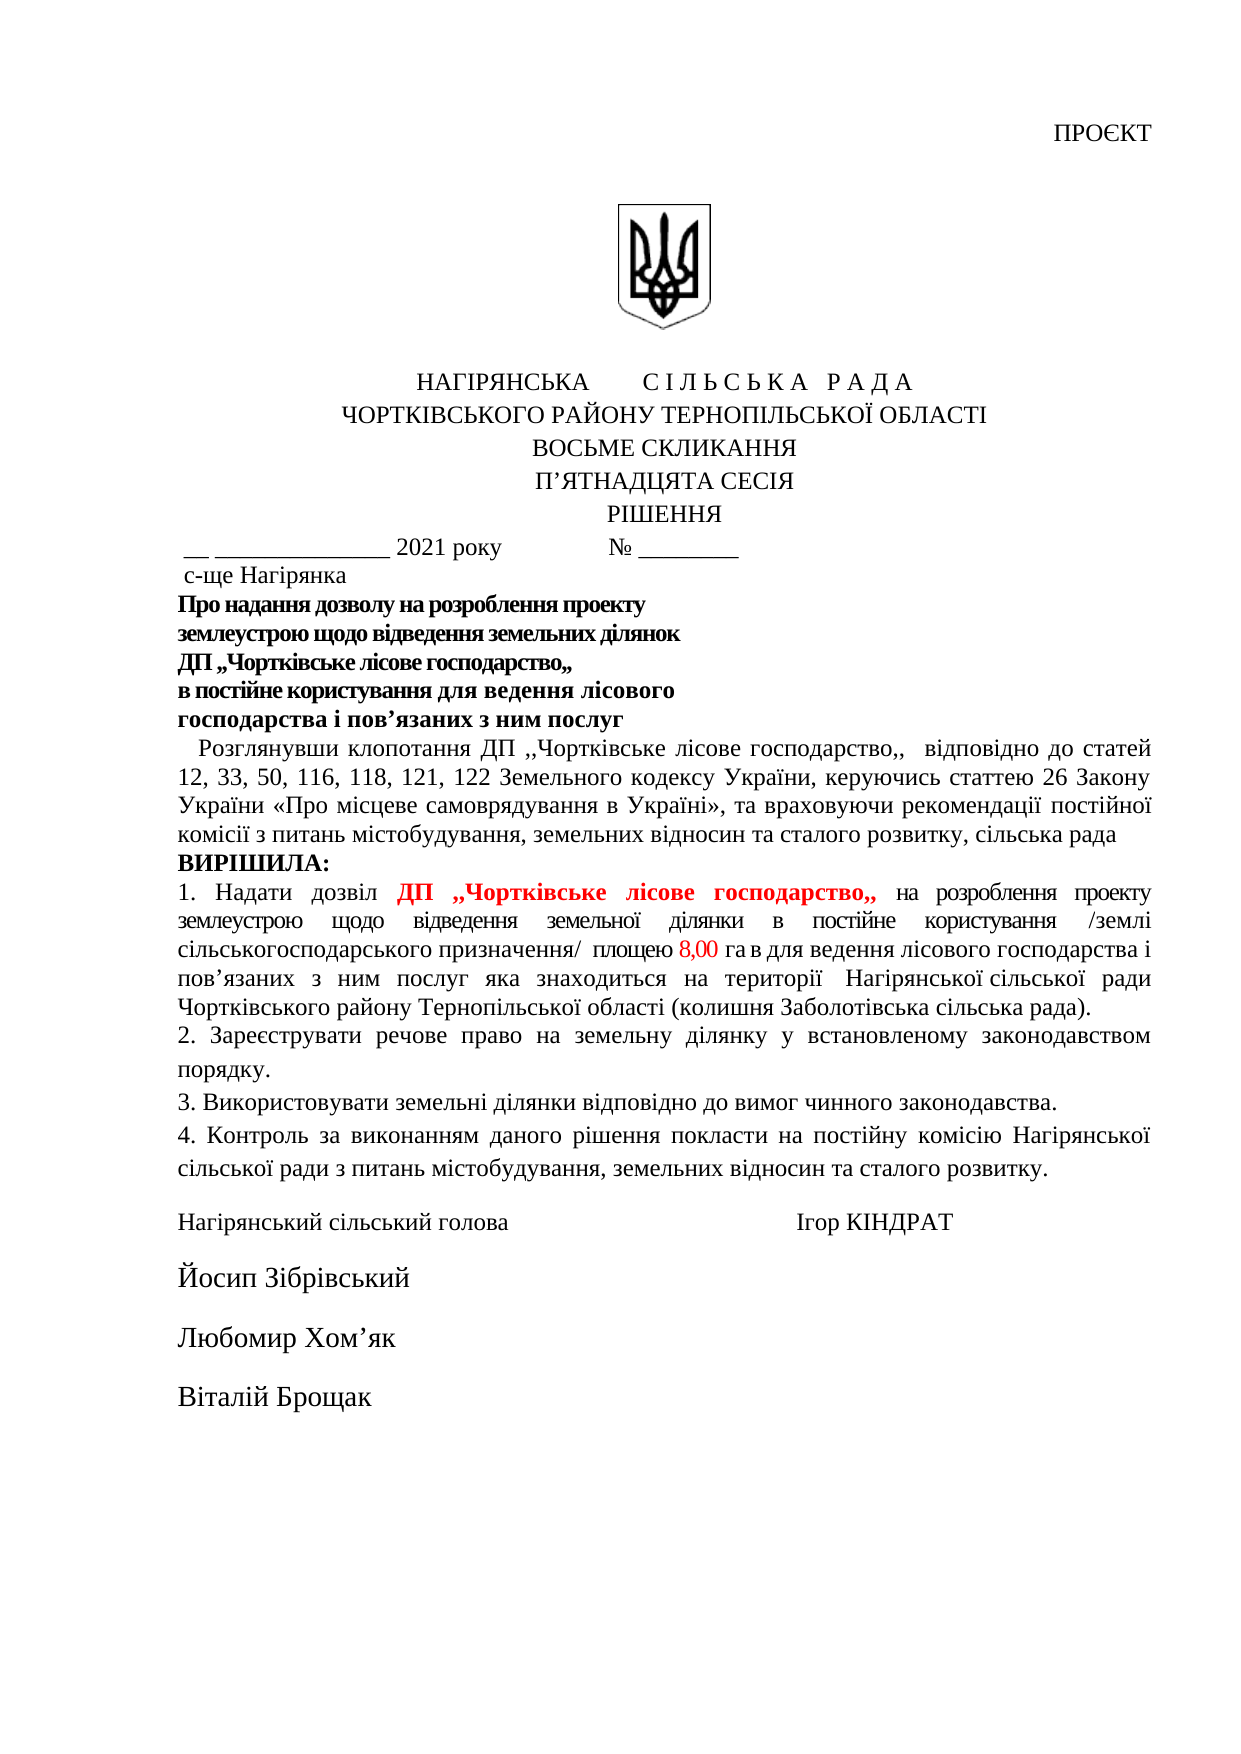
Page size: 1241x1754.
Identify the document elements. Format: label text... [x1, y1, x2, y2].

text 2. Зареєструвати речове право на земельну ділянку у встановленому законодавством порядку. [177, 1021, 1152, 1082]
text 3. Використовувати земельні ділянки відповідно до вимог чинного законодавства. [177, 1087, 1152, 1115]
text Нагірянський сільський голова Ігор КІНДРАТ [177, 1207, 1152, 1235]
text ВИРІШИЛА: [177, 848, 1152, 877]
text 4. Контроль за виконанням даного рішення покласти на постійну комісію Нагірянської сільської ради з питань містобудування, земельних відносин та сталого розвитку. [177, 1120, 1152, 1181]
text в постійне користування для ведення лісового [177, 676, 1152, 704]
text ВОСЬМЕ СКЛИКАННЯ [177, 433, 1152, 462]
text ЧОРТКІВСЬКОГО РАЙОНУ ТЕРНОПІЛЬСЬКОЇ ОБЛАСТІ [177, 400, 1152, 428]
text НАГІРЯНСЬКА С І Л Ь С Ь К А Р А Д А [177, 367, 1152, 396]
text Любомир Хом’як [177, 1320, 1152, 1353]
text господарства і пов’язаних з ним послуг [177, 704, 1152, 733]
text Йосип Зібрівський [177, 1260, 1152, 1294]
text Про надання дозволу на розроблення проекту [177, 589, 1152, 618]
text ПРОЄКТ [177, 118, 1152, 147]
text ДП ,,Чортківське лісове господарство,, [177, 647, 1152, 676]
text 1. Надати дозвіл ДП ,,Чортківське лісове господарство,, на розроблення проекту землеустрою щодо відведення земельної ділянки в постійне користування /землі сільськогосподарського призначення/ площею в для ведення лісового господарства і пов’язаних з ним послуг яка знаходиться на території Нагірянської сільської ради Чортківського району Тернопільської області (колишня Заболотівська сільська рада). [177, 877, 1152, 1021]
picture [618, 204, 711, 330]
text П’ЯТНАДЦЯТА СЕСІЯ [177, 466, 1152, 494]
text Розглянувши клопотання ДП ,,Чортківське лісове господарство,, відповідно до статей 12, 33, 50, 116, 118, 121, 122 Земельного кодексу України, керуючись статтею 26 Закону України «Про місцеве самоврядування в Україні», та враховуючи рекомендації постійної комісії з питань містобудування, земельних відносин та сталого розвитку, сільська рада [177, 733, 1152, 848]
text с-ще Нагірянка [177, 561, 1152, 589]
text землеустрою щодо відведення земельних ділянок [177, 618, 1152, 647]
text РІШЕННЯ [177, 499, 1152, 528]
text Віталій Брощак [177, 1379, 1152, 1413]
text __ ______________ 2021 року № ________ [177, 532, 1152, 561]
